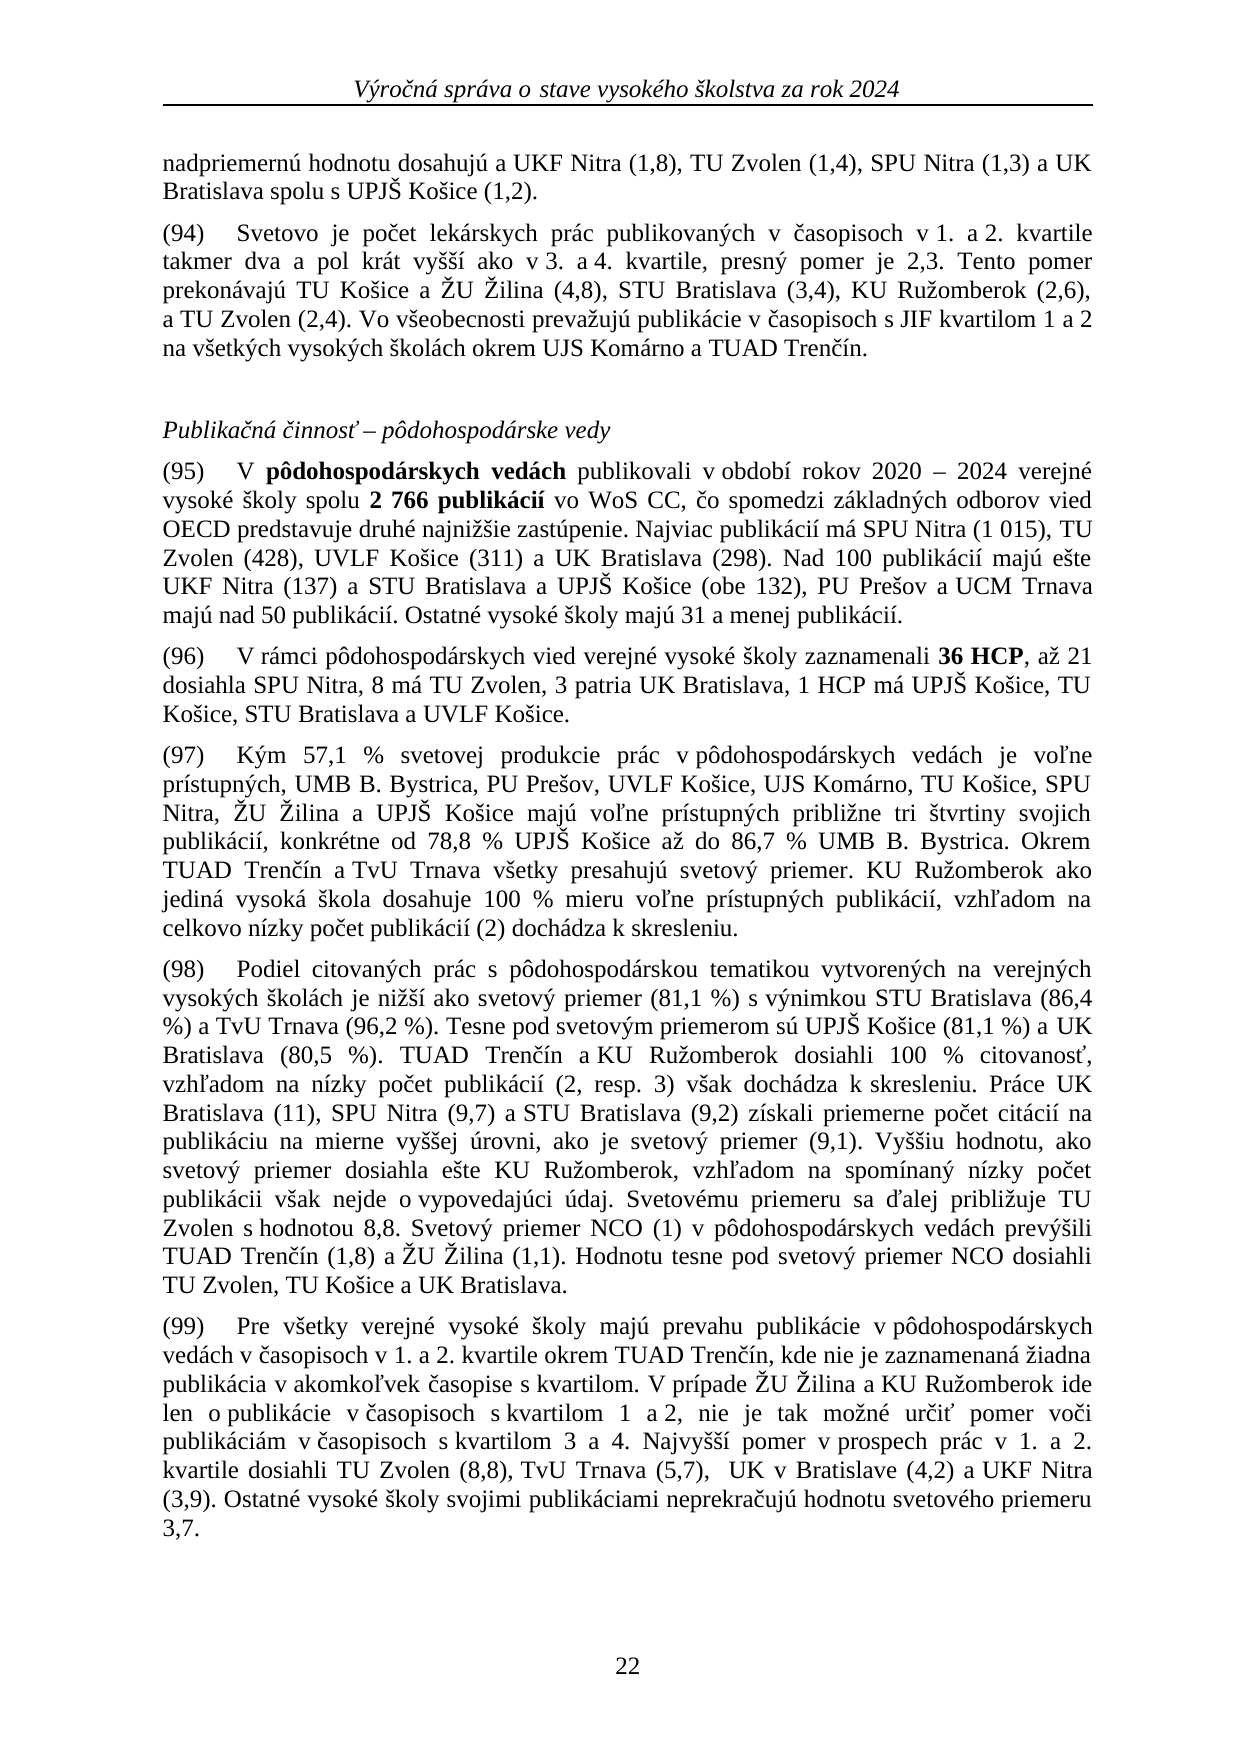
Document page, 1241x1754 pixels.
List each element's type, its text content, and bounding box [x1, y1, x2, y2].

text Kým 57,1 % svetovej produkcie prác v pôdohospodárskych vedách je voľne prístupných, UMB B. Bystrica, PU Prešov, UVLF Košice, UJS Komárno, TU Košice, SPU Nitra, ŽU Žilina a UPJŠ Košice majú voľne prístupných približne tri štvrtiny svojich publikácií, konkrétne od 78,8 % UPJŠ Košice až do 86,7 % UMB B. Bystrica. Okrem TUAD Trenčín a TvU Trnava všetky presahujú svetový priemer. KU Ružomberok ako jediná vysoká škola dosahuje 100 % mieru voľne prístupných publikácií, vzhľadom na celkovo nízky počet publikácií (2) dochádza k skresleniu. [162, 740, 1093, 941]
text V rámci pôdohospodárskych vied verejné vysoké školy zaznamenali 36 HCP, až 21 dosiahla SPU Nitra, 8 má TU Zvolen, 3 patria UK Bratislava, 1 HCP má UPJŠ Košice, TU Košice, STU Bratislava a UVLF Košice. [162, 641, 1093, 728]
text Svetovo je počet lekárskych prác publikovaných v časopisoch v 1. a 2. kvartile takmer dva a pol krát vyšší ako v 3. a 4. kvartile, presný pomer je 2,3. Tento pomer prekonávajú TU Košice a ŽU Žilina (4,8), STU Bratislava (3,4), KU Ružomberok (2,6), a TU Zvolen (2,4). Vo všeobecnosti prevažujú publikácie v časopisoch s JIF kvartilom 1 a 2 na všetkých vysokých školách okrem UJS Komárno a TUAD Trenčín. [162, 218, 1093, 361]
text V pôdohospodárskych vedách publikovali v období rokov 2020 – 2024 verejné vysoké školy spolu 2 766 publikácií vo WoS CC, čo spomedzi základných odborov vied OECD predstavuje druhé najnižšie zastúpenie. Najviac publikácií má SPU Nitra (1 015), TU Zvolen (428), UVLF Košice (311) a UK Bratislava (298). Nad 100 publikácií majú ešte UKF Nitra (137) a STU Bratislava a UPJŠ Košice (obe 132), PU Prešov a UCM Trnava majú nad 50 publikácií. Ostatné vysoké školy majú 31 a menej publikácií. [162, 456, 1093, 629]
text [162, 148, 1093, 205]
text Podiel citovaných prác s pôdohospodárskou tematikou vytvorených na verejných vysokých školách je nižší ako svetový priemer (81,1 %) s výnimkou STU Bratislava (86,4 %) a TvU Trnava (96,2 %). Tesne pod svetovým priemerom sú UPJŠ Košice (81,1 %) a UK Bratislava (80,5 %). TUAD Trenčín a KU Ružomberok dosiahli 100 % citovanosť, vzhľadom na nízky počet publikácií (2, resp. 3) však dochádza k skresleniu. Práce UK Bratislava (11), SPU Nitra (9,7) a STU Bratislava (9,2) získali priemerne počet citácií na publikáciu na mierne vyššej úrovni, ako je svetový priemer (9,1). Vyššiu hodnotu, ako svetový priemer dosiahla ešte KU Ružomberok, vzhľadom na spomínaný nízky počet publikácii však nejde o vypovedajúci údaj. Svetovému priemeru sa ďalej približuje TU Zvolen s hodnotou 8,8. Svetový priemer NCO (1) v pôdohospodárskych vedách prevýšili TUAD Trenčín (1,8) a ŽU Žilina (1,1). Hodnotu tesne pod svetový priemer NCO dosiahli TU Zvolen, TU Košice a UK Bratislava. [162, 954, 1093, 1299]
subtitle Publikačná činnosť – pôdohospodárske vedy [162, 415, 1093, 444]
text Pre všetky verejné vysoké školy majú prevahu publikácie v pôdohospodárskych vedách v časopisoch v 1. a 2. kvartile okrem TUAD Trenčín, kde nie je zaznamenaná žiadna publikácia v akomkoľvek časopise s kvartilom. V prípade ŽU Žilina a KU Ružomberok ide len o publikácie v časopisoch s kvartilom 1 a 2, nie je tak možné určiť pomer voči publikáciám v časopisoch s kvartilom 3 a 4. Najvyšší pomer v prospech prác v 1. a 2. kvartile dosiahli TU Zvolen (8,8), TvU Trnava (5,7), UK v Bratislave (4,2) a UKF Nitra (3,9). Ostatné vysoké školy svojimi publikáciami neprekračujú hodnotu svetového priemeru 3,7. [162, 1311, 1093, 1541]
